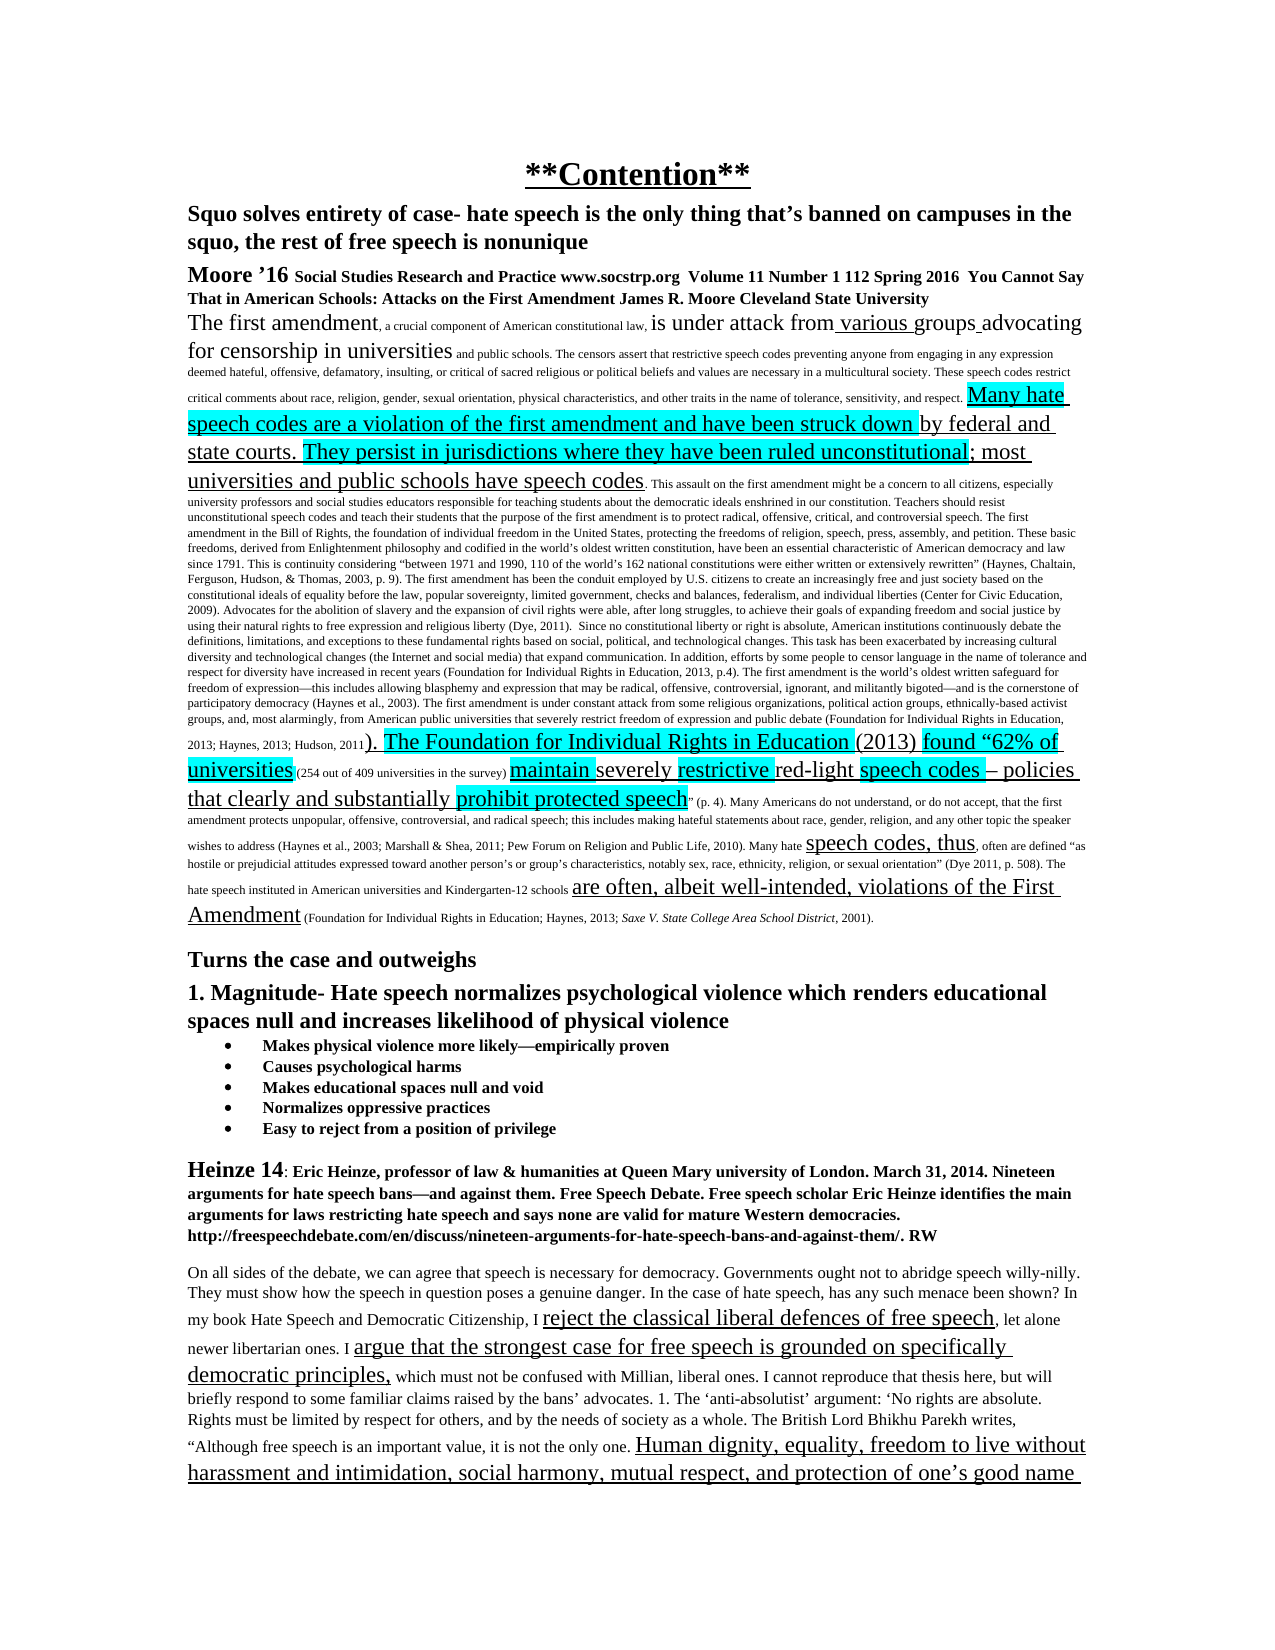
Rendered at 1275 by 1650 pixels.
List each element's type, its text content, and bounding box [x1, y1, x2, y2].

subtitle **Contention** [187, 154, 1087, 192]
list Causes psychological harms [225, 1057, 1087, 1076]
list Makes educational spaces null and void [225, 1077, 1087, 1097]
subtitle Squo solves entirety of case- hate speech is the only thing that’s banned on campuses in the squo, the rest of free speech is nonunique [187, 200, 1087, 254]
text The first amendment, a crucial component of American constitutional law, is under attack from various groups advocating for censorship in universities and public schools. The censors assert that restrictive speech codes preventing anyone from engaging in any expression deemed hateful, offensive, defamatory, insulting, or critical of sacred religious or political beliefs and values are necessary in a multicultural society. These speech codes restrict critical comments about race, religion, gender, sexual orientation, physical characteristics, and other traits in the name of tolerance, sensitivity, and respect. Many hate speech codes are a violation of the first amendment and have been struck down by federal and state courts. They persist in jurisdictions where they have been ruled unconstitutional; most universities and public schools have speech codes. This assault on the first amendment might be a concern to all citizens, especially university professors and social studies educators responsible for teaching students about the democratic ideals enshrined in our constitution. Teachers should resist unconstitutional speech codes and teach their students that the purpose of the first amendment is to protect radical, offensive, critical, and controversial speech. The first amendment in the Bill of Rights, the foundation of individual freedom in the United States, protecting the freedoms of religion, speech, press, assembly, and petition. These basic freedoms, derived from Enlightenment philosophy and codified in the world’s oldest written constitution, have been an essential characteristic of American democracy and law since 1791. This is continuity considering “between 1971 and 1990, 110 of the world’s 162 national constitutions were either written or extensively rewritten” (Haynes, Chaltain, Ferguson, Hudson, & Thomas, 2003, p. 9). The first amendment has been the conduit employed by U.S. citizens to create an increasingly free and just society based on the constitutional ideals of equality before the law, popular sovereignty, limited government, checks and balances, federalism, and individual liberties (Center for Civic Education, 2009). Advocates for the abolition of slavery and the expansion of civil rights were able, after long struggles, to achieve their goals of expanding freedom and social justice by using their natural rights to free expression and religious liberty (Dye, 2011). Since no constitutional liberty or right is absolute, American institutions continuously debate the definitions, limitations, and exceptions to these fundamental rights based on social, political, and technological changes. This task has been exacerbated by increasing cultural diversity and technological changes (the Internet and social media) that expand communication. In addition, efforts by some people to censor language in the name of tolerance and respect for diversity have increased in recent years (Foundation for Individual Rights in Education, 2013, p.4). The first amendment is the world’s oldest written safeguard for freedom of expression—this includes allowing blasphemy and expression that may be radical, offensive, controversial, ignorant, and militantly bigoted—and is the cornerstone of participatory democracy (Haynes et al., 2003). The first amendment is under constant attack from some religious organizations, political action groups, ethnically-based activist groups, and, most alarmingly, from American public universities that severely restrict freedom of expression and public debate (Foundation for Individual Rights in Education, 2013; Haynes, 2013; Hudson, 2011). The Foundation for Individual Rights in Education (2013) found “62% of universities (254 out of 409 universities in the survey) maintain severely restrictive red-light speech codes – policies that clearly and substantially prohibit protected speech” (p. 4). Many Americans do not understand, or do not accept, that the first amendment protects unpopular, offensive, controversial, and radical speech; this includes making hateful statements about race, gender, religion, and any other topic the speaker wishes to address (Haynes et al., 2003; Marshall & Shea, 2011; Pew Forum on Religion and Public Life, 2010). Many hate speech codes, thus, often are defined “as hostile or prejudicial attitudes expressed toward another person’s or group’s characteristics, notably sex, race, ethnicity, religion, or sexual orientation” (Dye 2011, p. 508). The hate speech instituted in American universities and Kindergarten-12 schools are often, albeit well-intended, violations of the First Amendment (Foundation for Individual Rights in Education; Haynes, 2013; Saxe V. State College Area School District, 2001). [187, 309, 1087, 928]
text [187, 1263, 1087, 1486]
text Heinze 14: Eric Heinze, professor of law & humanities at Queen Mary university of London. March 31, 2014. Nineteen arguments for hate speech bans—and against them. Free Speech Debate. Free speech scholar Eric Heinze identifies the main arguments for laws restricting hate speech and says none are valid for mature Western democracies. http://freespeechdebate.com/en/discuss/nineteen-arguments-for-hate-speech-bans-and-against-them/. RW [187, 1156, 1087, 1244]
subtitle Turns the case and outweighs [187, 946, 1087, 973]
subtitle Moore ’16 Social Studies Research and Practice www.socstrp.org Volume 11 Number 1 112 Spring 2016 You Cannot Say That in American Schools: Attacks on the First Amendment James R. Moore Cleveland State University [187, 261, 1087, 308]
list Normalizes oppressive practices [225, 1098, 1087, 1117]
list Easy to reject from a position of privilege [225, 1119, 1087, 1138]
list Makes physical violence more likely—empirically proven [225, 1036, 1087, 1055]
subtitle 1. Magnitude- Hate speech normalizes psychological violence which renders educational spaces null and increases likelihood of physical violence [187, 979, 1087, 1034]
